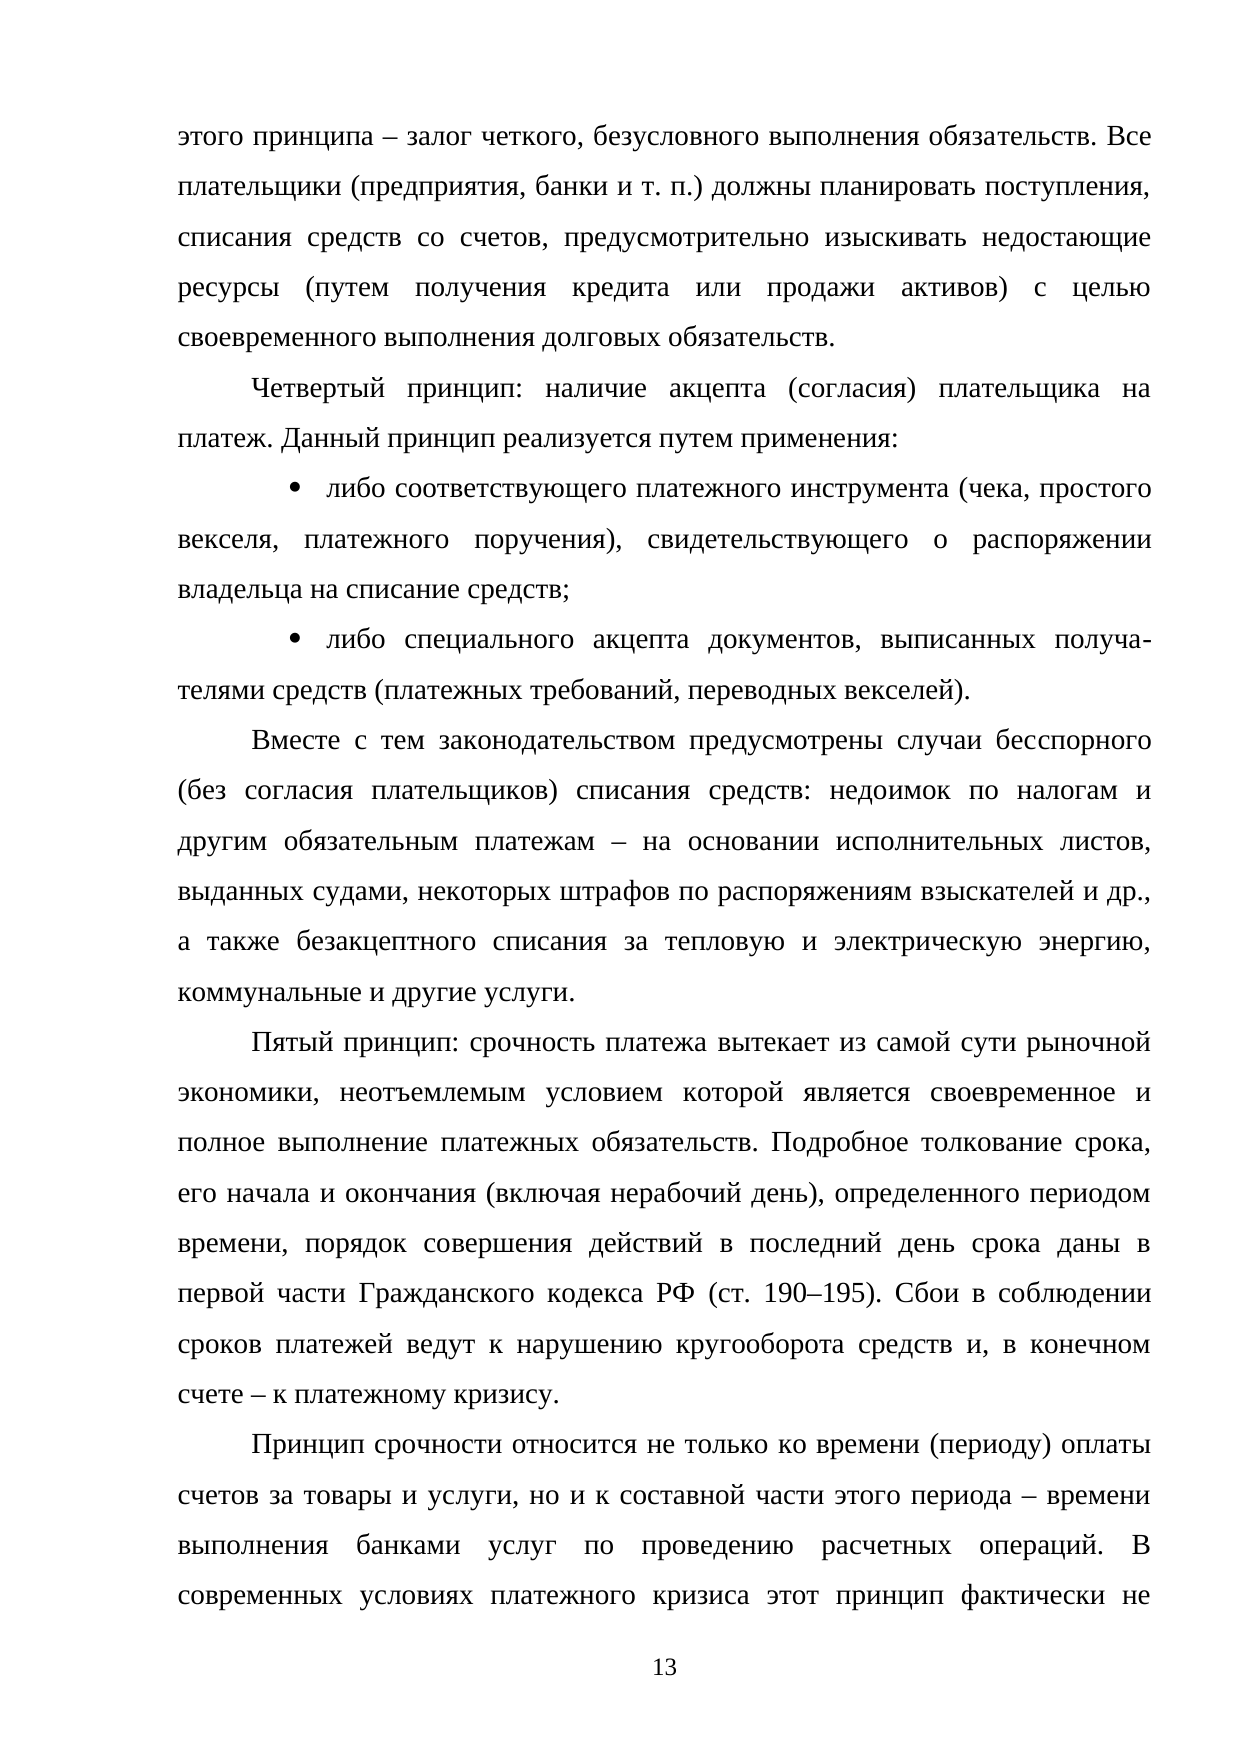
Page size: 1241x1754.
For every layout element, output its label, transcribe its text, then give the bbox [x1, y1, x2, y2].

text Пятый принцип: срочность платежа вытекает из самой сути рыночной экономики, неотъемлемым условием которой является своевременное и полное выполнение платежных обязательств. Подробное толкование срока, его начала и окончания (включая нерабочий день), определенного периодом времени, порядок совершения действий в последний день срока даны в первой части Гражданского кодекса РФ (ст. 190–195). Сбои в соблюдении сроков платежей ведут к нарушению кругооборота средств и, в конечном счете – к платежному кризису. [177, 1024, 1152, 1410]
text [177, 1426, 1152, 1611]
text Четвертый принцип: наличие акцепта (согласия) плательщика на платеж. Данный принцип реализуется путем применения: [177, 370, 1152, 453]
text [177, 118, 1152, 353]
list либо специального акцепта документов, выписанных получателями средств (платежных требований, переводных векселей). [177, 621, 1152, 705]
list либо соответствующего платежного инструмента (чека, простого векселя, платежного поручения), свидетельствующего о распоряжении владельца на списание средств; [177, 470, 1152, 604]
text Вместе с тем законодательством предусмотрены случаи бесспорного (без согласия плательщиков) списания средств: недоимок по налогам и другим обязательным платежам – на основании исполнительных листов, выданных судами, некоторых штрафов по распоряжениям взыскателей и др., а также безакцептного списания за тепловую и электрическую энергию, коммунальные и другие услуги. [177, 722, 1152, 1007]
